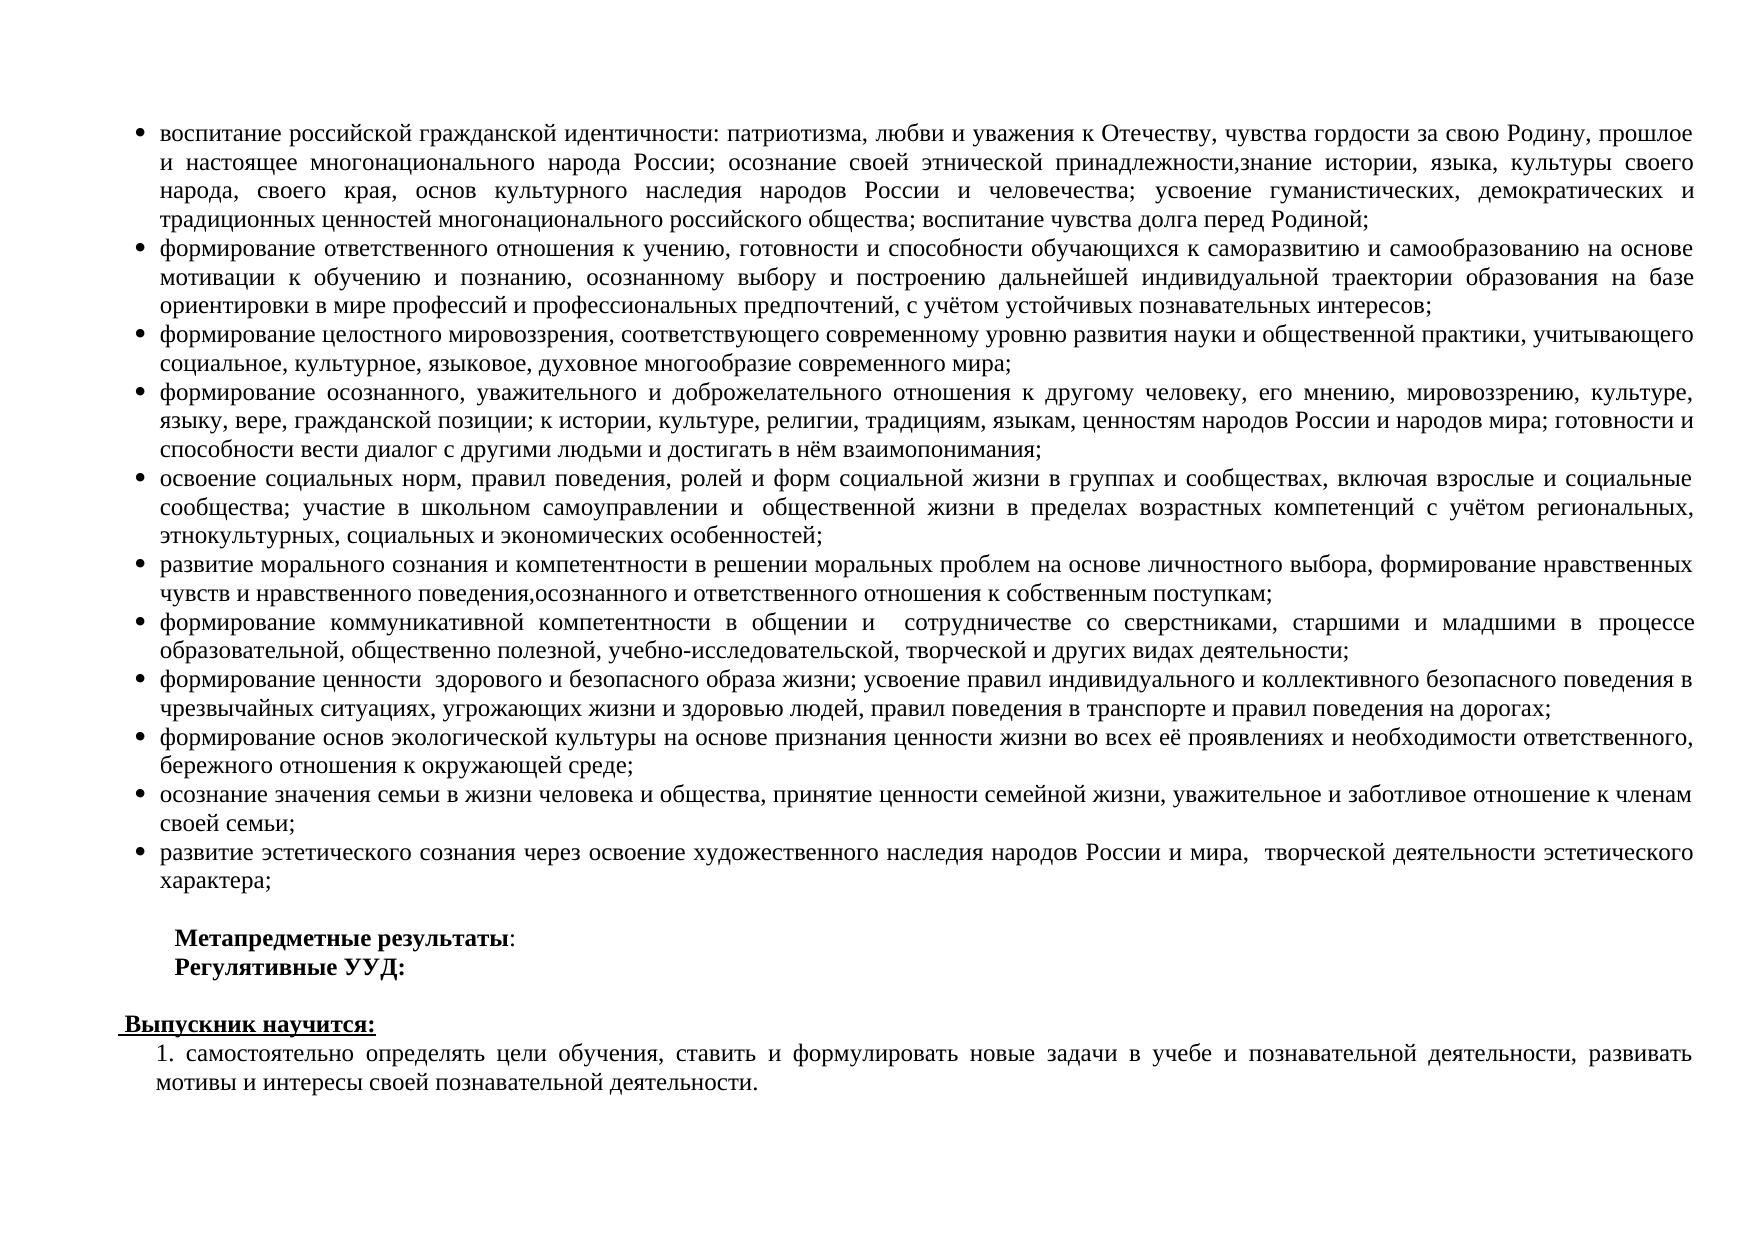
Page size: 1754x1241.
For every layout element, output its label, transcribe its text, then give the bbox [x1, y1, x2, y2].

text 1. самостоятельно определять цели обучения, ставить и формулировать новые задачи в учебе и познавательной деятельности, развивать мотивы и интересы своей познавательной деятельности. [156, 1038, 1695, 1096]
text Выпускник научится: [118, 1009, 1695, 1038]
list формирование целостного мировоззрения, соответствующего современному уровню развития науки и общественной практики, учитывающего социальное, культурное, языковое, духовное многообразие современного мира; [136, 319, 1695, 377]
list формирование ценности здорового и безопасного образа жизни; усвоение правил индивидуального и коллективного безопасного поведения в чрезвычайных ситуациях, угрожающих жизни и здоровью людей, правил поведения в транспорте и правил поведения на дорогах; [136, 664, 1695, 722]
list развитие морального сознания и компетентности в решении моральных проблем на основе личностного выбора, формирование нравственных чувств и нравственного поведения,осознанного и ответственного отношения к собственным поступкам; [136, 549, 1695, 607]
list формирование осознанного, уважительного и доброжелательного отношения к другому человеку, его мнению, мировоззрению, культуре, языку, вере, гражданской позиции; к истории, культуре, религии, традициям, языкам, ценностям народов России и народов мира; готовности и способности вести диалог с другими людьми и достигать в нём взаимопонимания; [136, 377, 1695, 463]
list освоение социальных норм, правил поведения, ролей и форм социальной жизни в группах и сообществах, включая взрослые и социальные сообщества; участие в школьном самоуправлении и общественной жизни в пределах возрастных компетенций с учётом региональных, этнокультурных, социальных и экономических особенностей; [136, 463, 1695, 549]
list формирование коммуникативной компетентности в общении и сотрудничестве со сверстниками, старшими и младшими в процессе образовательной, общественно полезной, учебно-исследовательской, творческой и других видах деятельности; [136, 607, 1695, 664]
text Метапредметные результаты: [118, 923, 1695, 952]
text Регулятивные УУД: [118, 952, 1695, 981]
list формирование основ экологической культуры на основе признания ценности жизни во всех её проявлениях и необходимости ответственного, бережного отношения к окружающей среде; [136, 722, 1695, 779]
list воспитание российской гражданской идентичности: патриотизма, любви и уважения к Отечеству, чувства гордости за свою Родину, прошлое и настоящее многонационального народа России; осознание своей этнической принадлежности,знание истории, языка, культуры своего народа, своего края, основ культурного наследия народов России и человечества; усвоение гуманистических, демократических и традиционных ценностей многонационального российского общества; воспитание чувства долга перед Родиной; [136, 118, 1695, 233]
list развитие эстетического сознания через освоение художественного наследия народов России и мира, творческой деятельности эстетического характера; [136, 837, 1695, 894]
list формирование ответственного отношения к учению, готовности и способности обучающихся к саморазвитию и самообразованию на основе мотивации к обучению и познанию, осознанному выбору и построению дальнейшей индивидуальной траектории образования на базе ориентировки в мире профессий и профессиональных предпочтений, с учётом устойчивых познавательных интересов; [136, 233, 1695, 319]
list осознание значения семьи в жизни человека и общества, принятие ценности семейной жизни, уважительное и заботливое отношение к членам своей семьи; [136, 779, 1695, 837]
